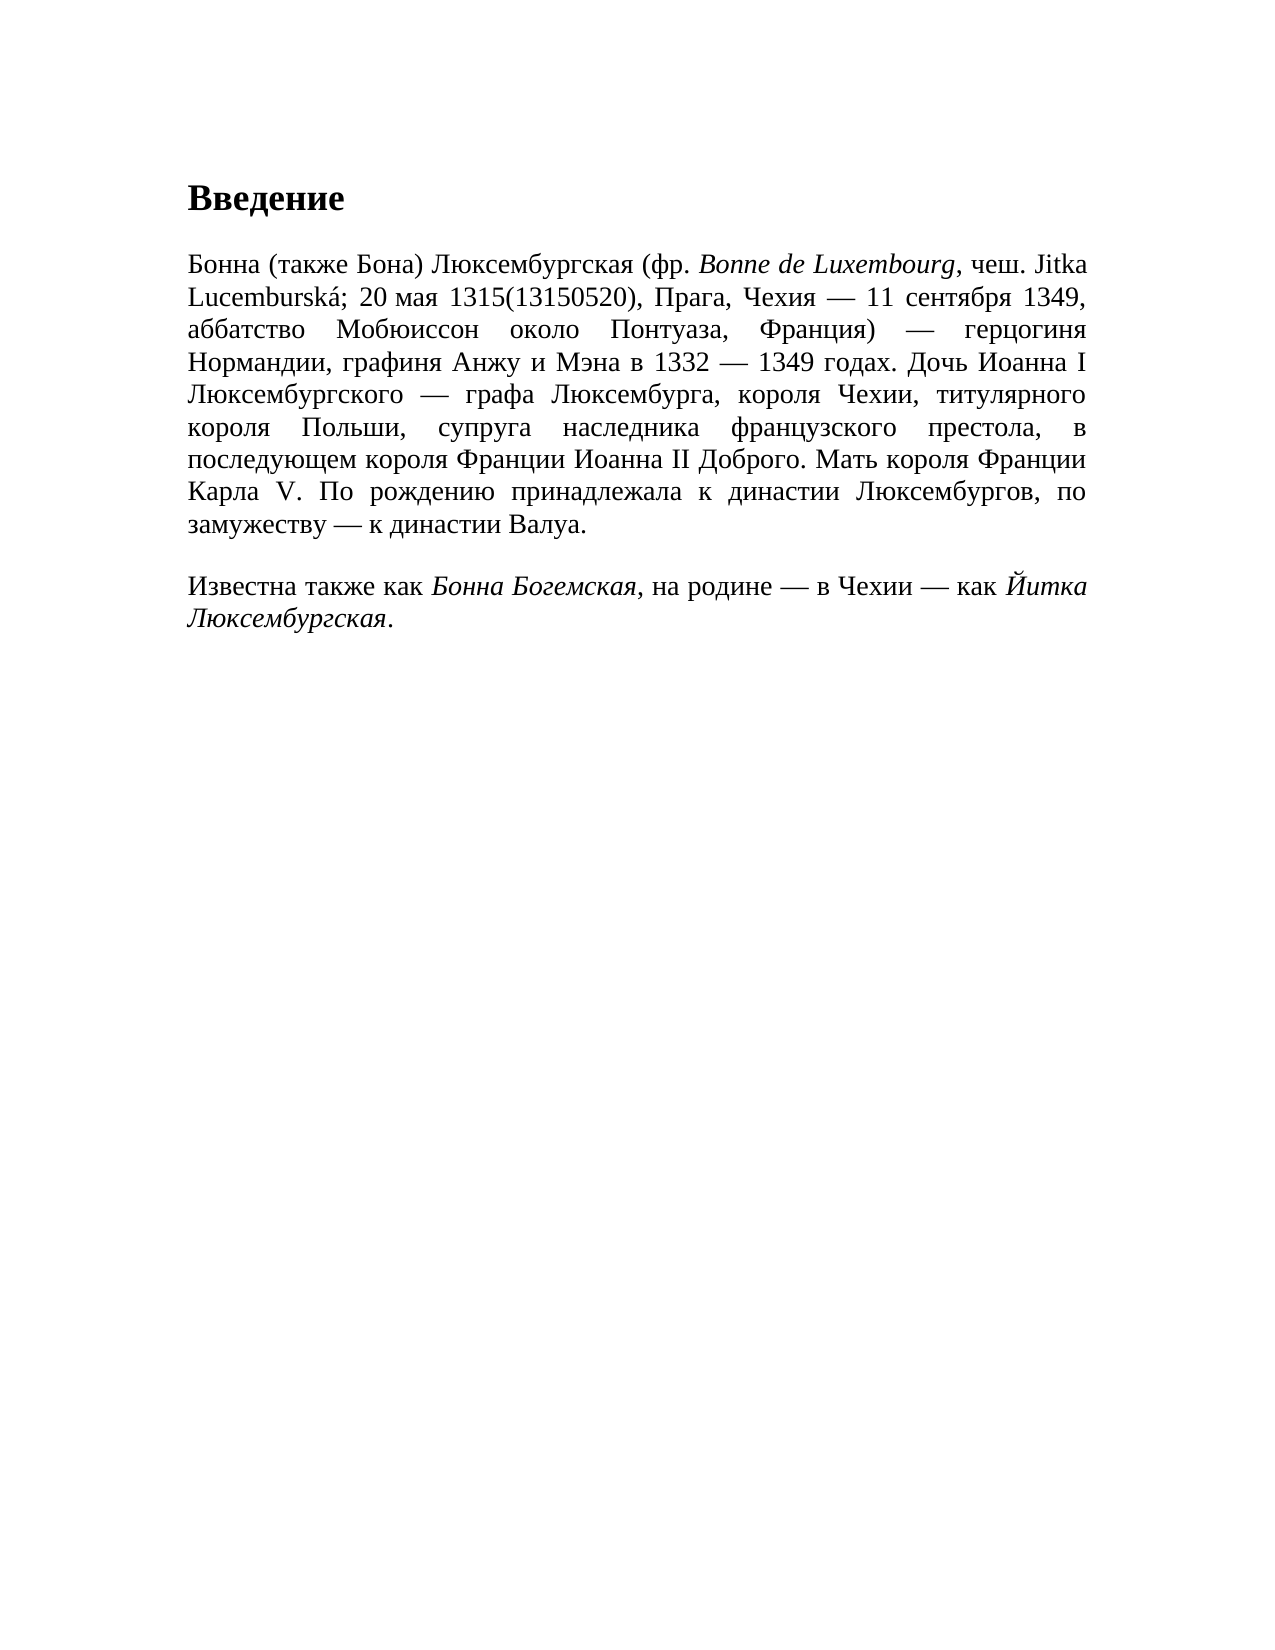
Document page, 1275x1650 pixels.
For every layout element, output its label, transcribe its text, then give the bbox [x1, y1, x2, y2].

list Введение [187, 175, 1087, 218]
text Известна также как Бонна Богемская, на родине — в Чехии — как Йитка Люксембургская. [187, 569, 1087, 633]
text Бонна (также Бона) Люксембургская (фр. Bonne de Luxembourg, чеш. Jitka Lucemburská; 20 мая 1315(13150520), Прага, Чехия — 11 сентября 1349, аббатство Мобюиссон около Понтуаза, Франция) — герцогиня Нормандии, графиня Анжу и Мэна в 1332 — 1349 годах. Дочь Иоанна I Люксембургского — графа Люксембурга, короля Чехии, титулярного короля Польши, супруга наследника французского престола, в последующем короля Франции Иоанна II Доброго. Мать короля Франции Карла V. По рождению принадлежала к династии Люксембургов, по замужеству — к династии Валуа. [187, 248, 1087, 539]
